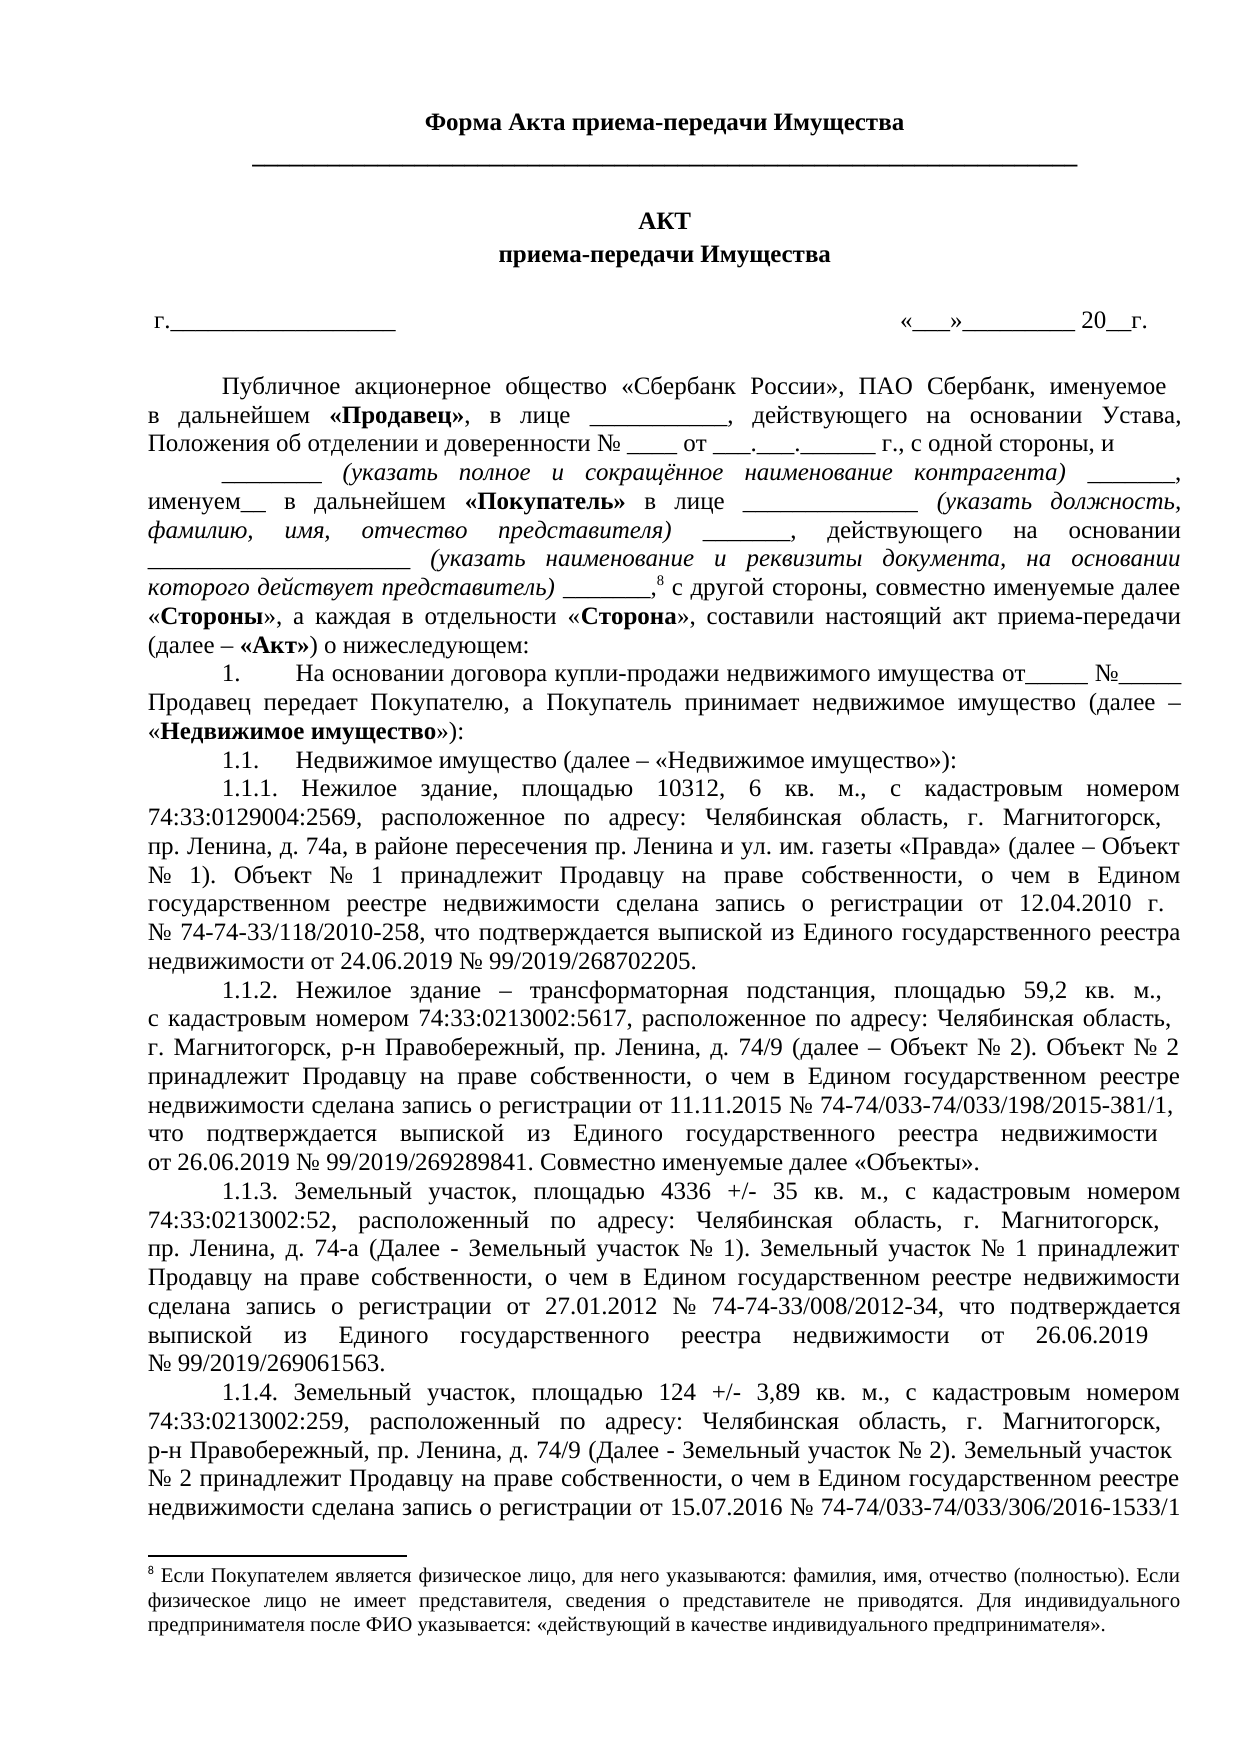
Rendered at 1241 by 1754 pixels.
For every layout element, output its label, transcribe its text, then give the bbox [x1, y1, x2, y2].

list Недвижимое имущество (далее – «Недвижимое имущество»): [148, 745, 1181, 773]
text ________ (указать полное и сокращённое наименование контрагента) _______, именуем__ в дальнейшем «Покупатель» в лице ______________ (указать должность, фамилию, имя, отчество представителя) _______, действующего на основании _____________________ (указать наименование и реквизиты документа, на основании которого действует представитель) _______, с другой стороны, совместно именуемые далее «Стороны», а каждая в отдельности «Сторона», составили настоящий акт приема-передачи (далее – «Акт») о нижеследующем: [148, 457, 1181, 658]
text Публичное акционерное общество «Сбербанк России», ПАО Сбербанк, именуемое в дальнейшем «Продавец», в лице ___________, действующего на основании Устава, Положения об отделении и доверенности № ____ от ___.___.______ г., с одной стороны, и [148, 371, 1181, 457]
list На основании договора купли-продажи недвижимого имущества от_____ №_____ Продавец передает Покупателю, а Покупатель принимает недвижимое имущество (далее – «Недвижимое имущество»): [148, 658, 1181, 745]
text приема-передачи Имущества [148, 239, 1181, 268]
text АКТ [148, 206, 1181, 235]
list 1.1.1. Нежилое здание, площадью 10312, 6 кв. м., с кадастровым номером 74:33:0129004:2569, расположенное по адресу: Челябинская область, г. Магнитогорск, пр. Ленина, д. 74а, в районе пересечения пр. Ленина и ул. им. газеты «Правда» (далее – Объект № 1). Объект № 1 принадлежит Продавцу на праве собственности, о чем в Едином государственном реестре недвижимости сделана запись о регистрации от 12.04.2010 г. № 74-74-33/118/2010-258, что подтверждается выпиской из Единого государственного реестра недвижимости от 24.06.2019 № 99/2019/268702205. [148, 773, 1181, 975]
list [148, 1377, 1181, 1521]
list 1.1.2. Нежилое здание – трансформаторная подстанция, площадью 59,2 кв. м., с кадастровым номером 74:33:0213002:5617, расположенное по адресу: Челябинская область, г. Магнитогорск, р-н Правобережный, пр. Ленина, д. 74/9 (далее – Объект № 2). Объект № 2 принадлежит Продавцу на праве собственности, о чем в Едином государственном реестре недвижимости сделана запись о регистрации от 11.11.2015 № 74-74/033-74/033/198/2015-381/1, что подтверждается выпиской из Единого государственного реестра недвижимости от 26.06.2019 № 99/2019/269289841. Совместно именуемые далее «Объекты». [148, 975, 1181, 1176]
text Форма Акта приема-передачи Имущества [148, 107, 1181, 136]
list 1.1.3. Земельный участок, площадью 4336 +/- 35 кв. м., с кадастровым номером 74:33:0213002:52, расположенный по адресу: Челябинская область, г. Магнитогорск, пр. Ленина, д. 74-а (Далее - Земельный участок № 1). Земельный участок № 1 принадлежит Продавцу на праве собственности, о чем в Едином государственном реестре недвижимости сделана запись о регистрации от 27.01.2012 № 74-74-33/008/2012-34, что подтверждается выпиской из Единого государственного реестра недвижимости от 26.06.2019 № 99/2019/269061563. [148, 1176, 1181, 1377]
text __________________________________________________________________ [148, 140, 1181, 169]
text г.__________________ «___»_________ 20__г. [148, 305, 1181, 334]
